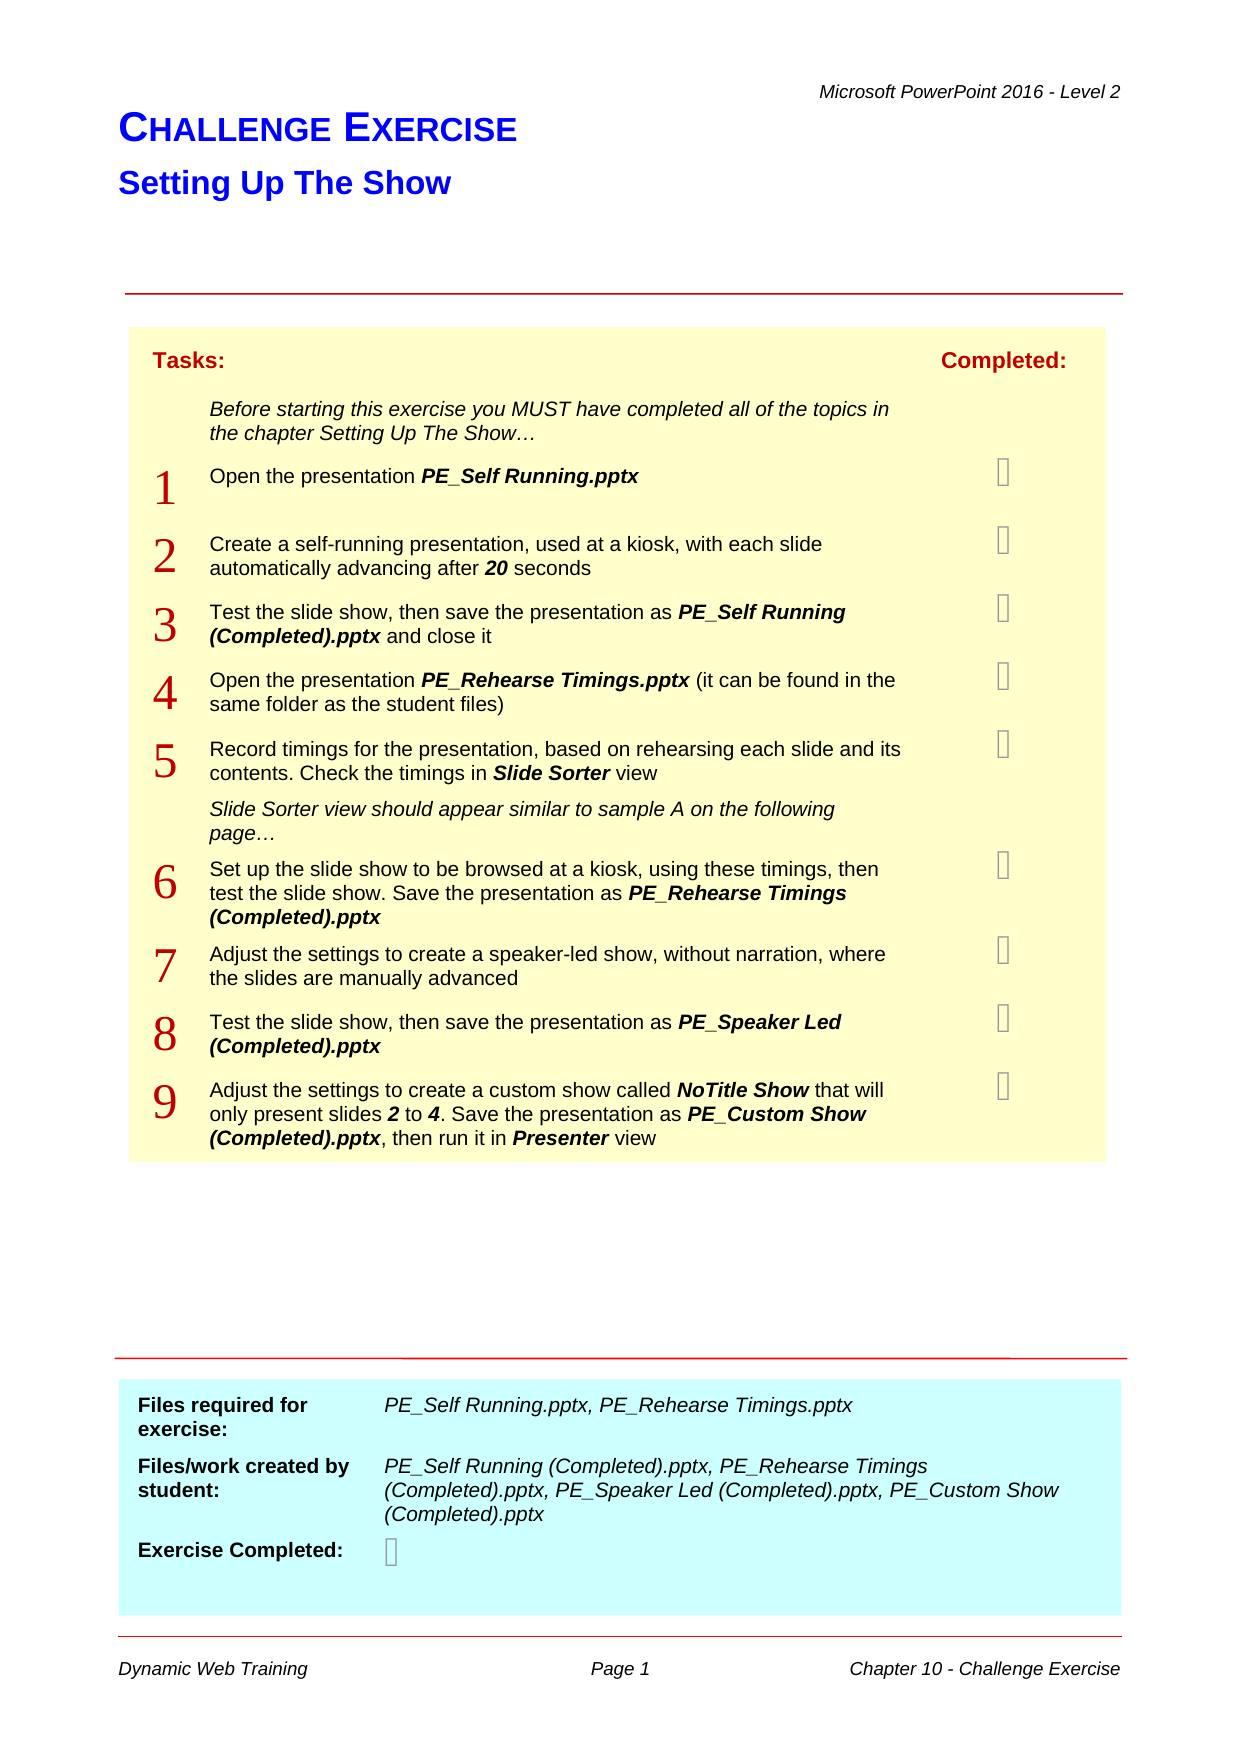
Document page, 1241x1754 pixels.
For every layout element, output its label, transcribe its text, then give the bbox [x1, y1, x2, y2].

text Setting Up The Show [118, 163, 1122, 202]
subtitle Challenge Exercise [118, 103, 1122, 151]
